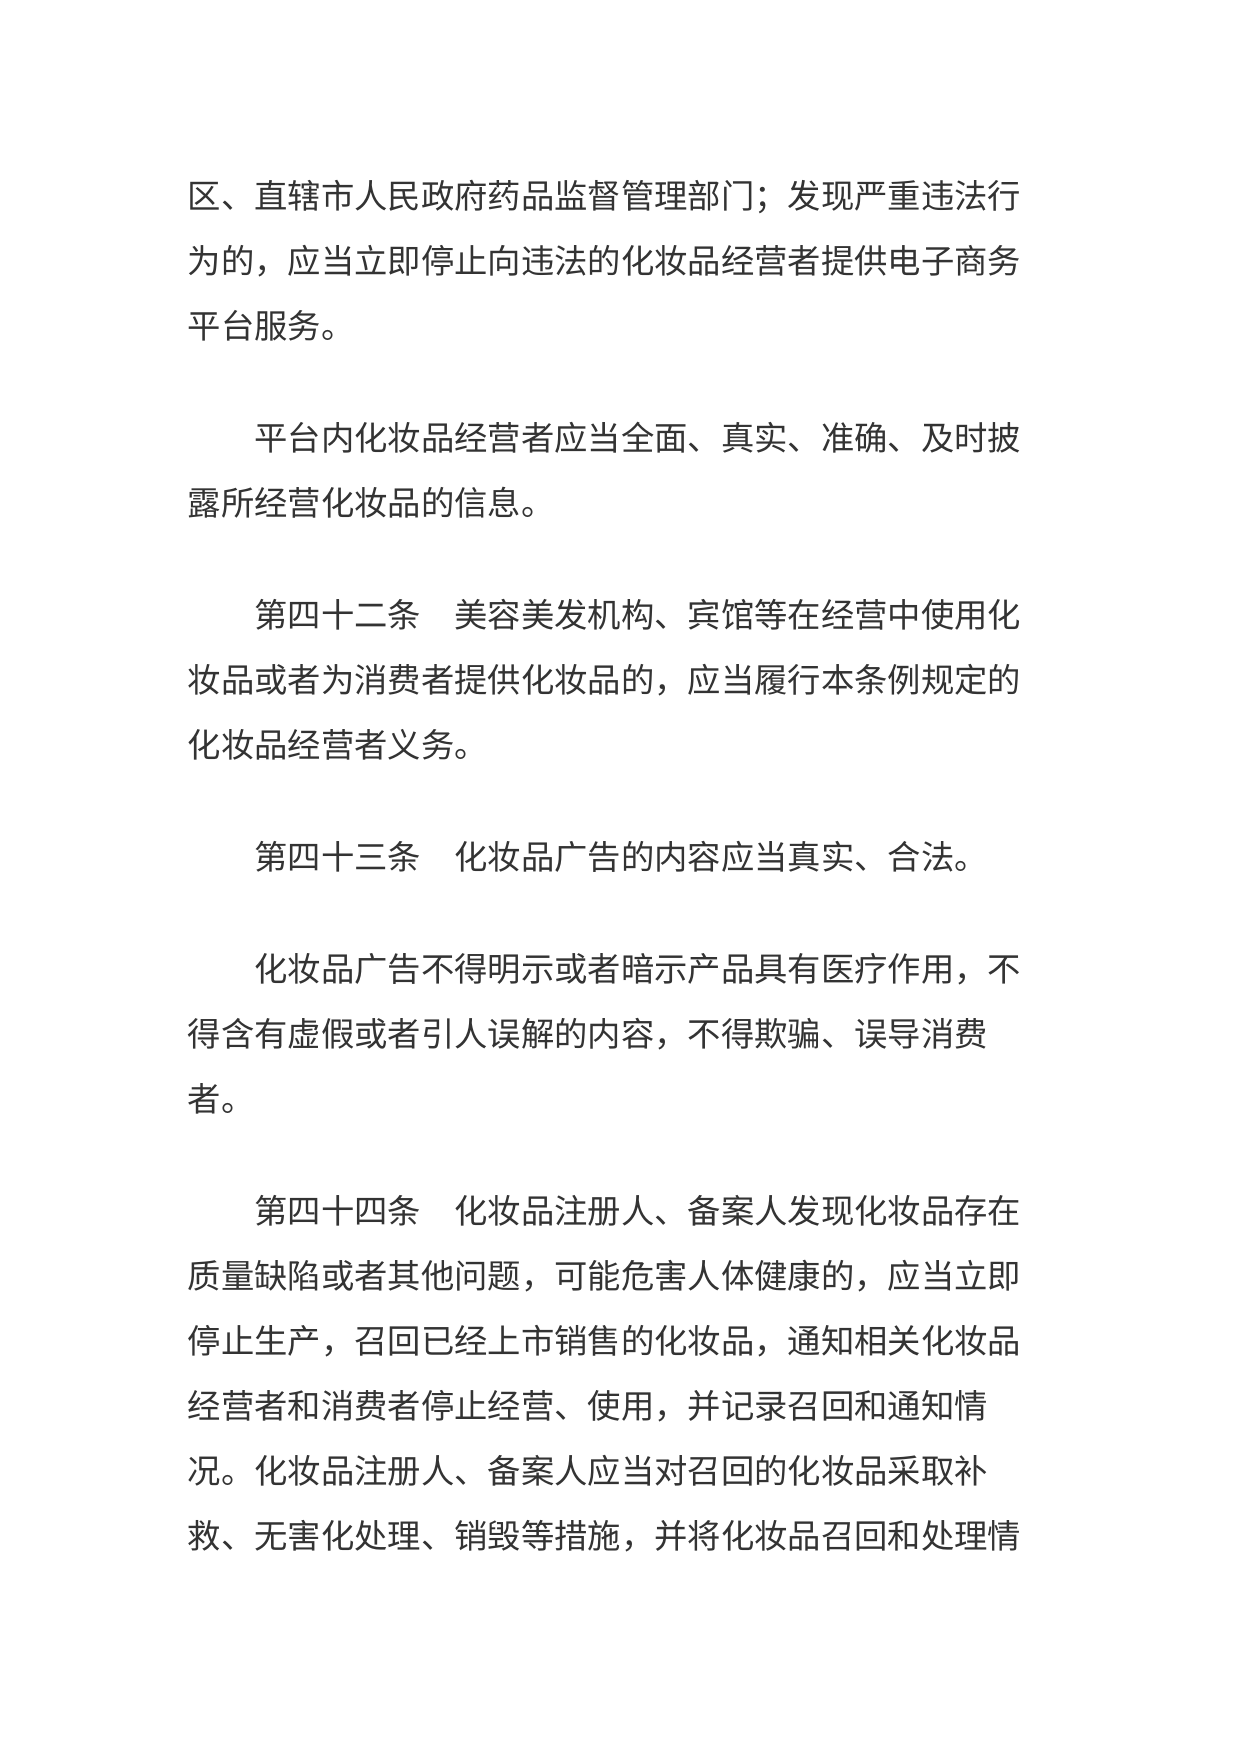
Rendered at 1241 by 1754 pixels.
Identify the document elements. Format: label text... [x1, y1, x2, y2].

text 第四十二条 美容美发机构、宾馆等在经营中使用化妆品或者为消费者提供化妆品的，应当履行本条例规定的化妆品经营者义务。 [187, 581, 1053, 776]
text 平台内化妆品经营者应当全面、真实、准确、及时披露所经营化妆品的信息。 [187, 404, 1053, 534]
text 化妆品广告不得明示或者暗示产品具有医疗作用，不得含有虚假或者引人误解的内容，不得欺骗、误导消费者。 [187, 934, 1053, 1129]
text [187, 1176, 1053, 1566]
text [187, 162, 1053, 357]
text 第四十三条 化妆品广告的内容应当真实、合法。 [187, 823, 1053, 888]
